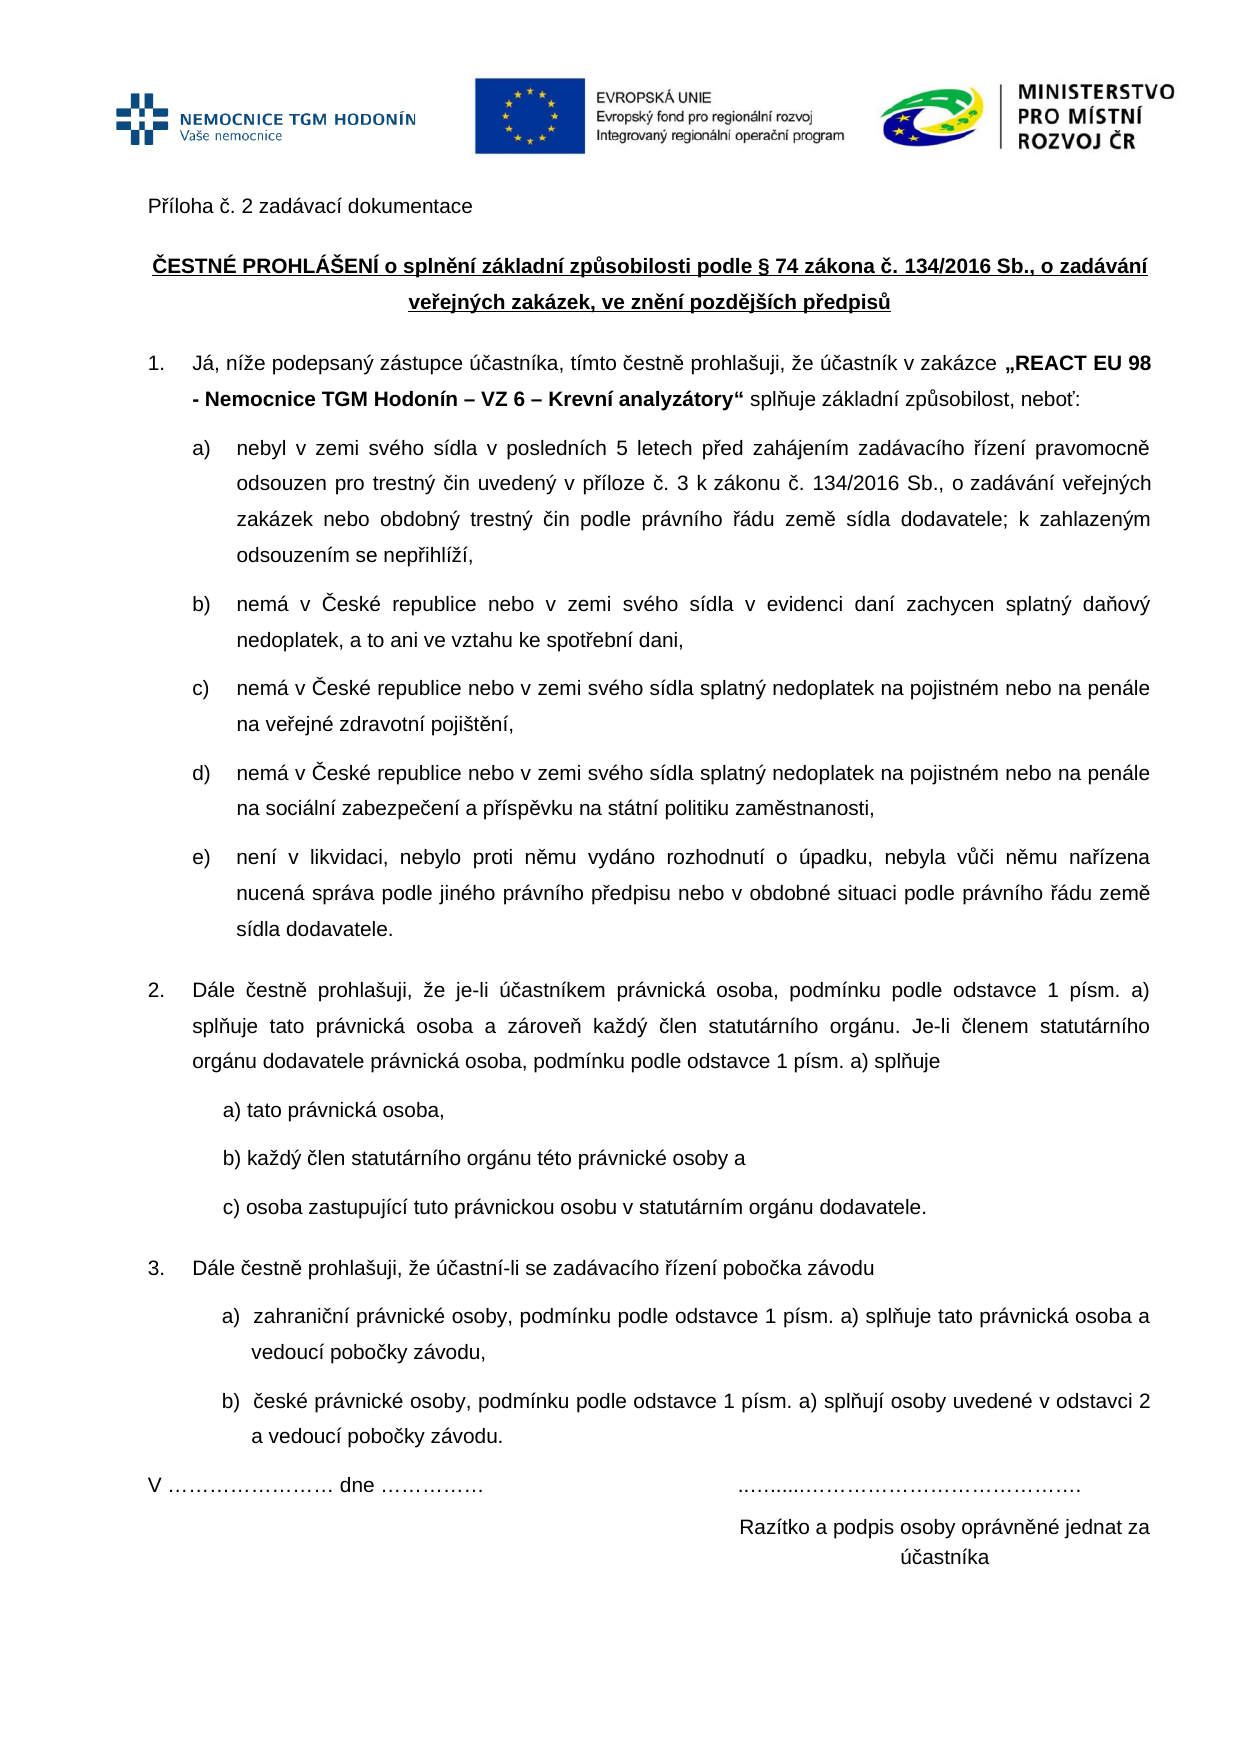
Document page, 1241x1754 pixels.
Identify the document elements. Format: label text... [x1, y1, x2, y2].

text b) každý člen statutárního orgánu této právnické osoby a [223, 1146, 1152, 1170]
list nemá v České republice nebo v zemi svého sídla v evidenci daní zachycen splatný daňový nedoplatek, a to ani ve vztahu ke spotřební dani, [192, 592, 1152, 651]
picture [458, 67, 1192, 171]
text a) tato právnická osoba, [223, 1098, 1152, 1122]
text V …………………… dne …………… ..…......…………………………………. [148, 1473, 1152, 1497]
list Dále čestně prohlašuji, že je-li účastníkem právnická osoba, podmínku podle odstavce 1 písm. a) splňuje tato právnická osoba a zároveň každý člen statutárního orgánu. Je-li členem statutárního orgánu dodavatele právnická osoba, podmínku podle odstavce 1 písm. a) splňuje [148, 977, 1152, 1073]
text Razítko a podpis osoby oprávněné jednat za účastníka [738, 1515, 1152, 1569]
list nemá v České republice nebo v zemi svého sídla splatný nedoplatek na pojistném nebo na penále na veřejné zdravotní pojištění, [192, 676, 1152, 736]
text b) české právnické osoby, podmínku podle odstavce 1 písm. a) splňují osoby uvedené v odstavci 2 a vedoucí pobočky závodu. [222, 1388, 1152, 1448]
text ČESTNÉ PROHLÁŠENÍ o splnění základní způsobilosti podle § 74 zákona č. 134/2016 Sb., o zadávání veřejných zakázek, ve znění pozdějších předpisů [148, 254, 1152, 314]
list není v likvidaci, nebylo proti němu vydáno rozhodnutí o úpadku, nebyla vůči němu nařízena nucená správa podle jiného právního předpisu nebo v obdobné situaci podle právního řádu země sídla dodavatele. [192, 845, 1152, 941]
list Já, níže podepsaný zástupce účastníka, tímto čestně prohlašuji, že účastník v zakázce „REACT EU 98 - Nemocnice TGM Hodonín – VZ 6 – Krevní analyzátory“ splňuje základní způsobilost, neboť: [148, 351, 1152, 411]
text a) zahraniční právnické osoby, podmínku podle odstavce 1 písm. a) splňuje tato právnická osoba a vedoucí pobočky závodu, [222, 1304, 1152, 1364]
list Dále čestně prohlašuji, že účastní-li se zadávacího řízení pobočka závodu [148, 1256, 1152, 1279]
text c) osoba zastupující tuto právnickou osobu v statutárním orgánu dodavatele. [223, 1195, 1152, 1219]
list nebyl v zemi svého sídla v posledních 5 letech před zahájením zadávacího řízení pravomocně odsouzen pro trestný čin uvedený v příloze č. 3 k zákonu č. 134/2016 Sb., o zadávání veřejných zakázek nebo obdobný trestný čin podle právního řádu země sídla dodavatele; k zahlazeným odsouzením se nepřihlíží, [192, 435, 1152, 567]
list nemá v České republice nebo v zemi svého sídla splatný nedoplatek na pojistném nebo na penále na sociální zabezpečení a příspěvku na státní politiku zaměstnanosti, [192, 760, 1152, 820]
picture [116, 75, 416, 164]
